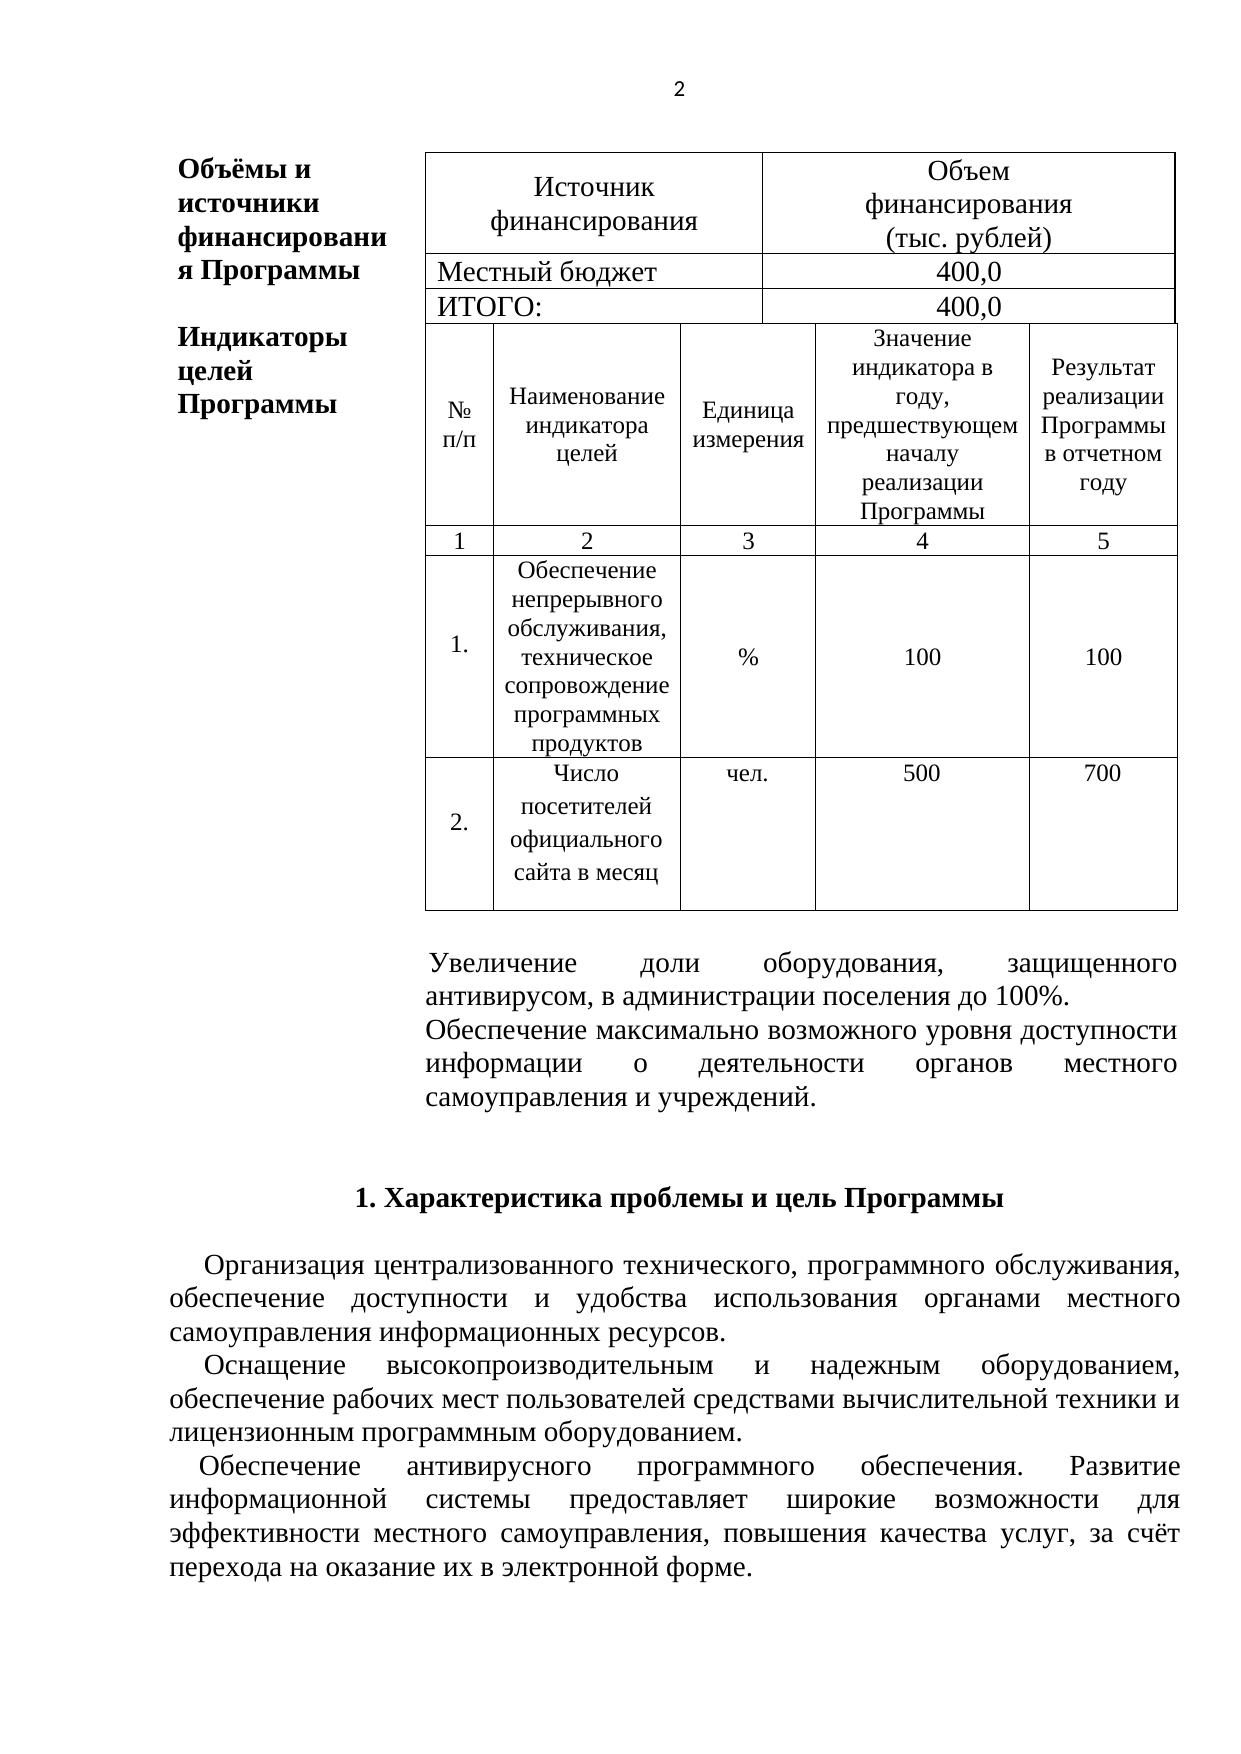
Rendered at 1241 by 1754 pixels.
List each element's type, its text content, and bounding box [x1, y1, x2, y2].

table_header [166, 118, 414, 1146]
text Организация централизованного технического, программного обслуживания, обеспечение доступности и удобства использования органами местного самоуправления информационных ресурсов. [169, 1247, 1181, 1347]
text Оснащение высокопроизводительным и надежным оборудованием, обеспечение рабочих мест пользователей средствами вычислительной техники и лицензионным программным оборудованием. [169, 1347, 1181, 1448]
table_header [414, 118, 1189, 1146]
text Обеспечение антивирусного программного обеспечения. Развитие информационной системы предоставляет широкие возможности для эффективности местного самоуправления, повышения качества услуг, за счёт перехода на оказание их в электронной форме. [169, 1448, 1181, 1582]
text 1. Характеристика проблемы и цель Программы [177, 1180, 1181, 1213]
